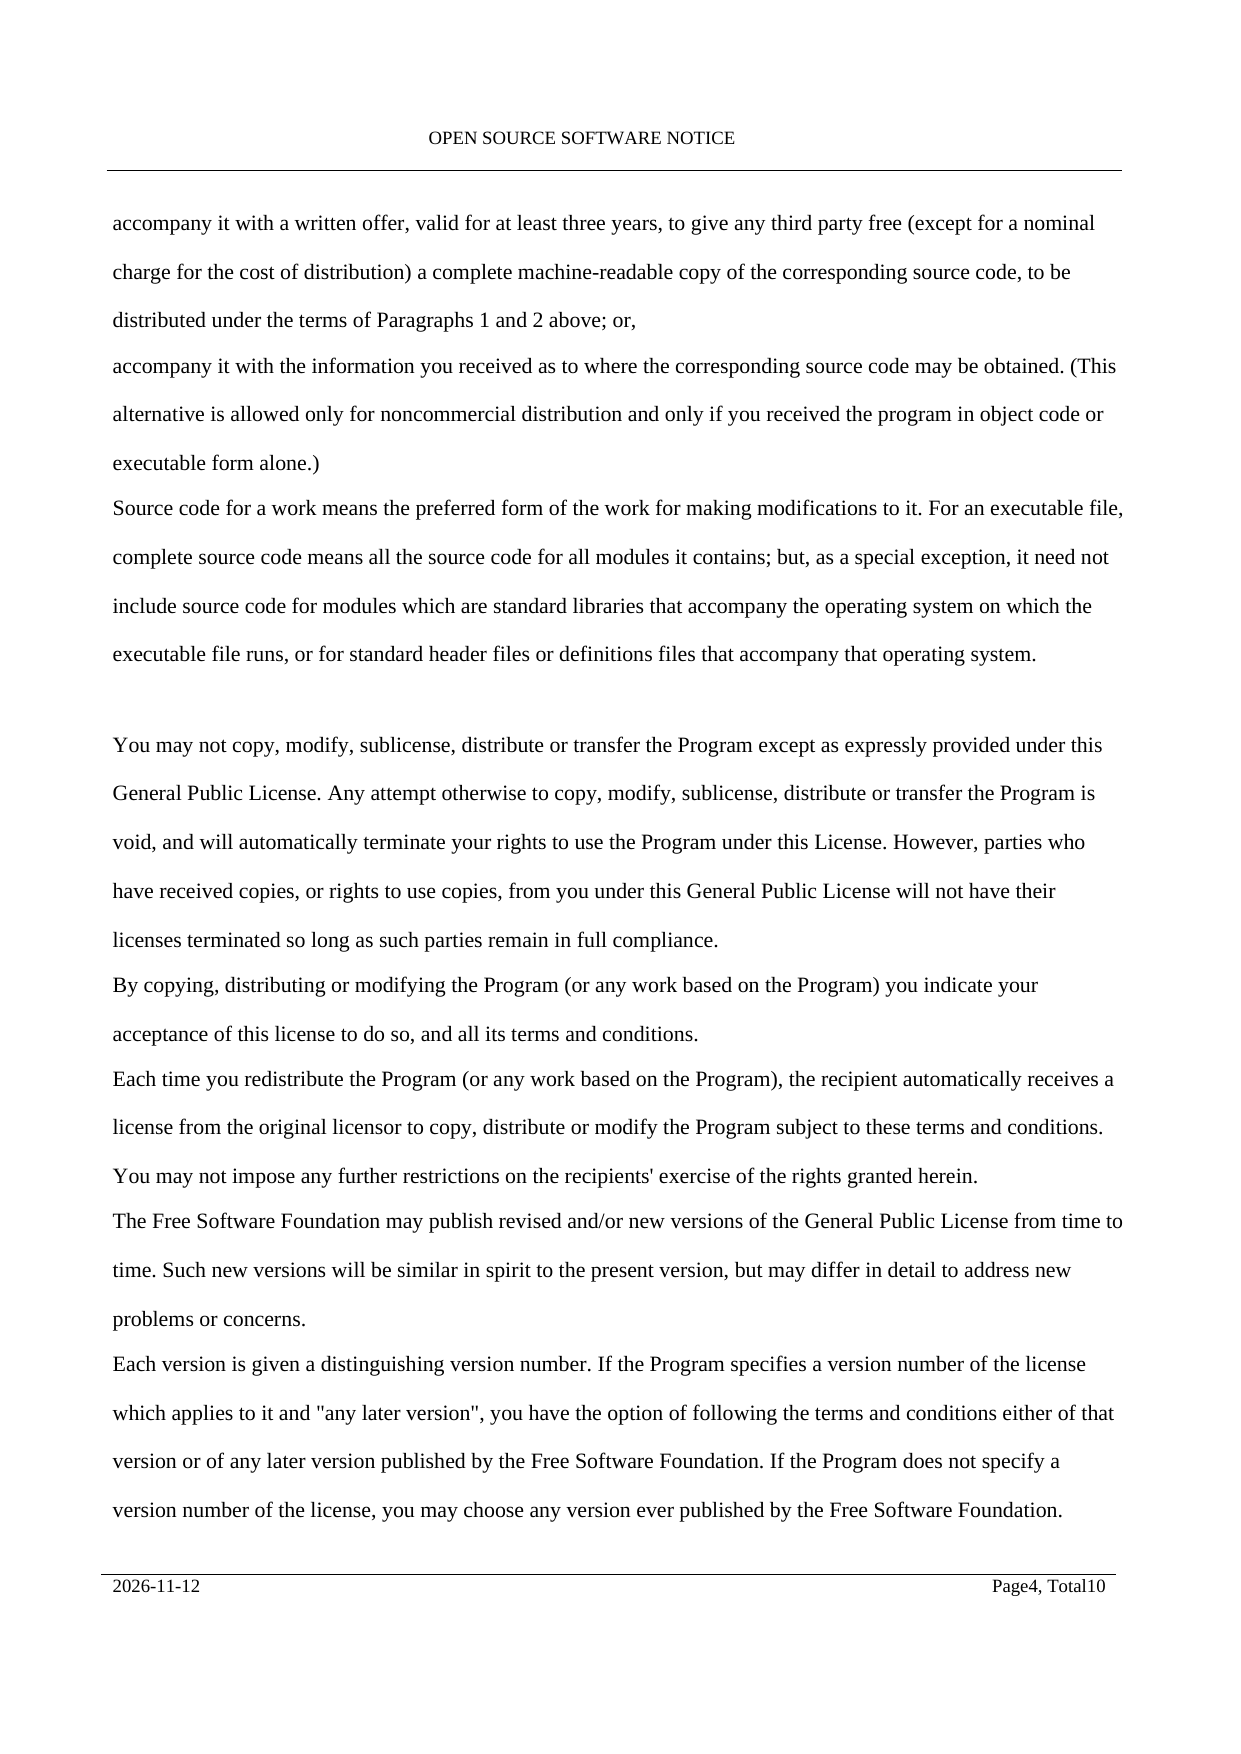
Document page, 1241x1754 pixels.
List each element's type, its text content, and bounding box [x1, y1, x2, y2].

text accompany it with a written offer, valid for at least three years, to give any third party free (except for a nominal charge for the cost of distribution) a complete machine-readable copy of the corresponding source code, to be distributed under the terms of Paragraphs 1 and 2 above; or, [112, 206, 1128, 336]
text By copying, distributing or modifying the Program (or any work based on the Program) you indicate your acceptance of this license to do so, and all its terms and conditions. [112, 968, 1128, 1049]
text Each version is given a distinguishing version number. If the Program specifies a version number of the license which applies to it and "any later version", you have the option of following the terms and conditions either of that version or of any later version published by the Free Software Foundation. If the Program does not specify a version number of the license, you may choose any version ever published by the Free Software Foundation. [112, 1347, 1128, 1526]
text The Free Software Foundation may publish revised and/or new versions of the General Public License from time to time. Such new versions will be similar in spirit to the present version, but may differ in detail to address new problems or concerns. [112, 1204, 1128, 1334]
text Source code for a work means the preferred form of the work for making modifications to it. For an executable file, complete source code means all the source code for all modules it contains; but, as a special exception, it need not include source code for modules which are standard libraries that accompany the operating system on which the executable file runs, or for standard header files or definitions files that accompany that operating system. [112, 492, 1128, 670]
text accompany it with the information you received as to where the corresponding source code may be obtained. (This alternative is allowed only for noncommercial distribution and only if you received the program in object code or executable form alone.) [112, 349, 1128, 479]
text Each time you redistribute the Program (or any work based on the Program), the recipient automatically receives a license from the original licensor to copy, distribute or modify the Program subject to these terms and conditions. You may not impose any further restrictions on the recipients' exercise of the rights granted herein. [112, 1062, 1128, 1192]
text You may not copy, modify, sublicense, distribute or transfer the Program except as expressly provided under this General Public License. Any attempt otherwise to copy, modify, sublicense, distribute or transfer the Program is void, and will automatically terminate your rights to use the Program under this License. However, parties who have received copies, or rights to use copies, from you under this General Public License will not have their licenses terminated so long as such parties remain in full compliance. [112, 728, 1128, 956]
